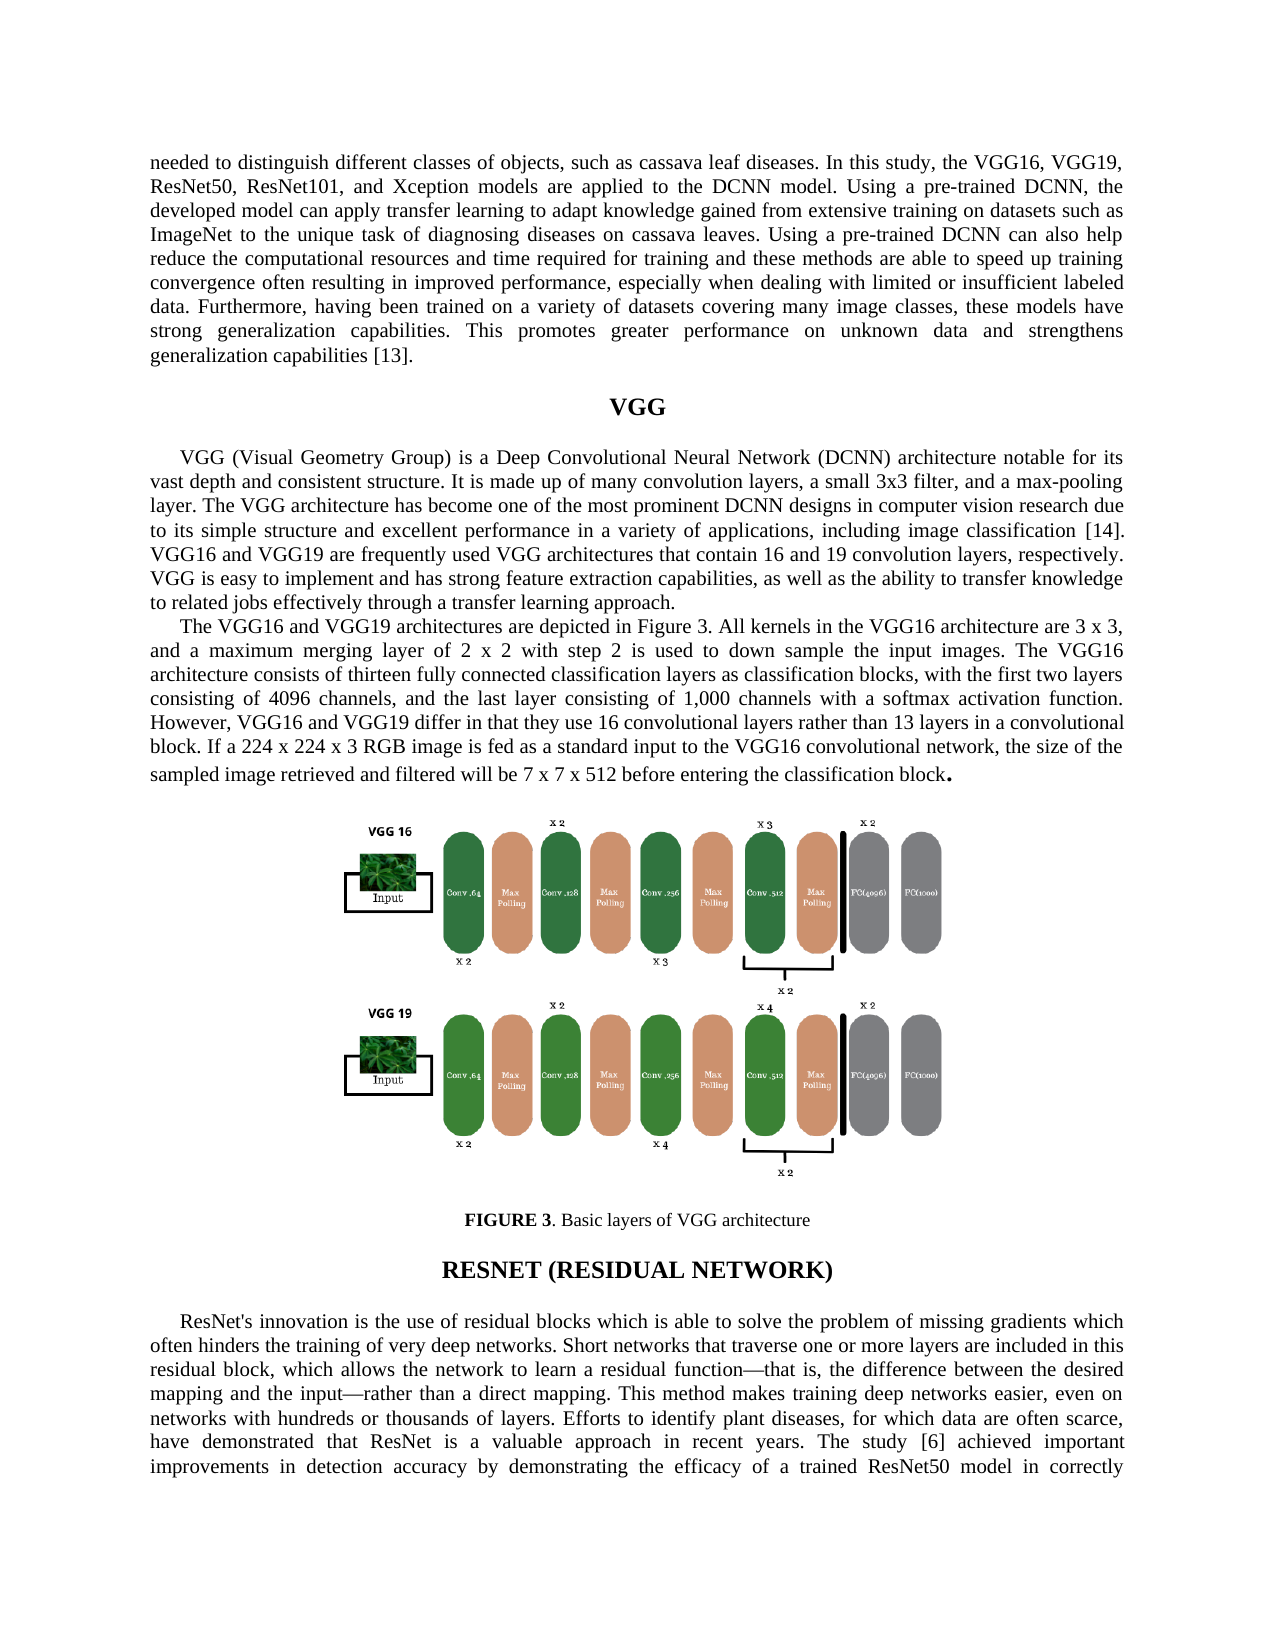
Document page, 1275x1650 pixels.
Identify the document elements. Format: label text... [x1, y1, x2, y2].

text The VGG16 and VGG19 architectures are depicted in Figure 3. All kernels in the VGG16 architecture are 3 x 3, and a maximum merging layer of 2 x 2 with step 2 is used to down sample the input images. The VGG16 architecture consists of thirteen fully connected classification layers as classification blocks, with the first two layers consisting of 4096 channels, and the last layer consisting of 1,000 channels with a softmax activation function. However, VGG16 and VGG19 differ in that they use 16 convolutional layers rather than 13 layers in a convolutional block. If a 224 x 224 x 3 RGB image is fed as a standard input to the VGG16 convolutional network, the size of the sampled image retrieved and filtered will be 7 x 7 x 512 before entering the classification block. [150, 614, 1125, 787]
subtitle VGG [150, 392, 1125, 420]
text VGG (Visual Geometry Group) is a Deep Convolutional Neural Network (DCNN) architecture notable for its vast depth and consistent structure. It is made up of many convolution layers, a small 3x3 filter, and a max-pooling layer. The VGG architecture has become one of the most prominent DCNN designs in computer vision research due to its simple structure and excellent performance in a variety of applications, including image classification [14]. VGG16 and VGG19 are frequently used VGG architectures that contain 16 and 19 convolution layers, respectively. VGG is easy to implement and has strong feature extraction capabilities, as well as the ability to transfer knowledge to related jobs effectively through a transfer learning approach. [150, 445, 1125, 614]
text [150, 150, 1125, 367]
text FIGURE 3. Basic layers of VGG architecture [150, 1209, 1125, 1230]
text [150, 1309, 1125, 1478]
subtitle RESNET (RESIDUAL NETWORK) [150, 1255, 1125, 1284]
picture [305, 811, 1000, 1197]
